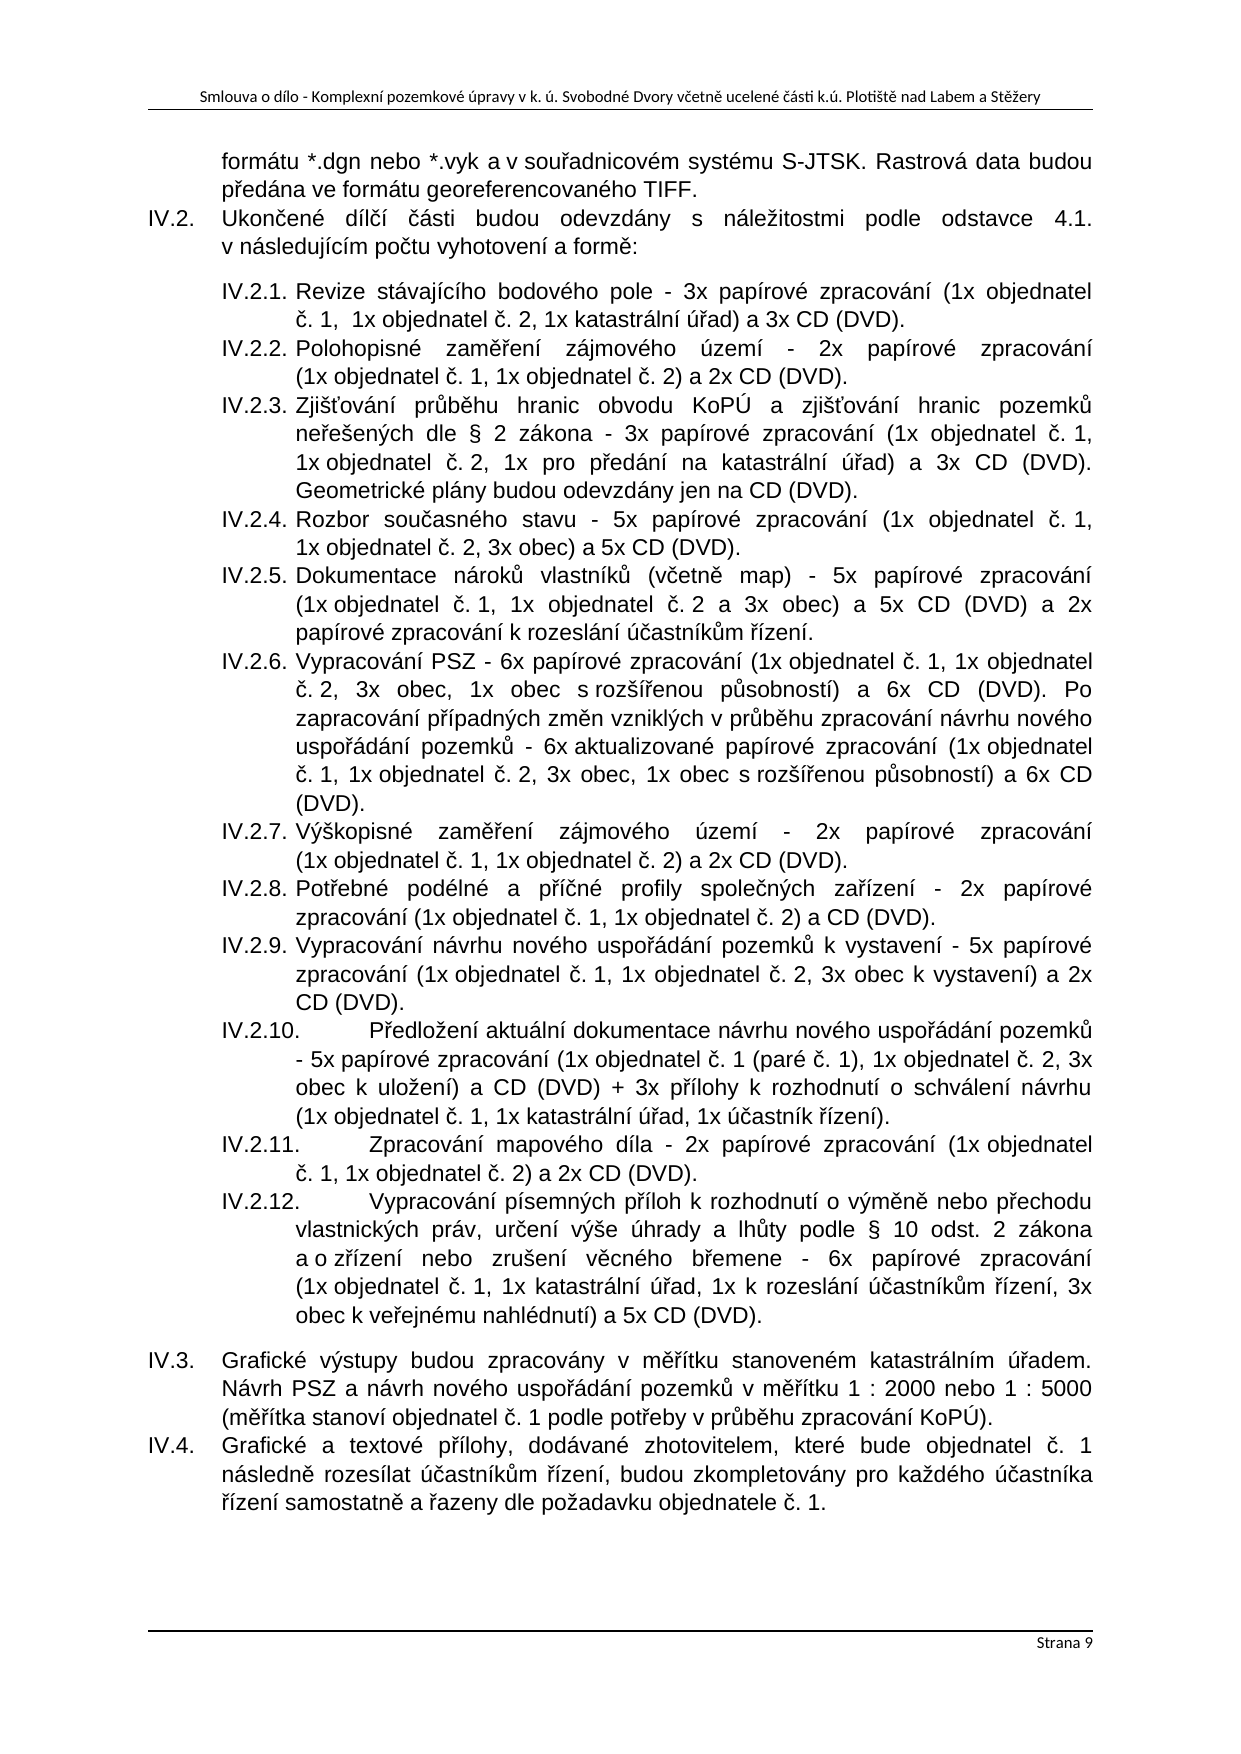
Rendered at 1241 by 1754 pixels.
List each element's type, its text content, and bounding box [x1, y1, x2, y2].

text Předložení aktuální dokumentace návrhu nového uspořádání pozemků - 5x papírové zpracování (1x objednatel č. 1 (paré č. 1), 1x objednatel č. 2, 3x obec k uložení) a CD (DVD) + 3x přílohy k rozhodnutí o schválení návrhu (1x objednatel č. 1, 1x katastrální úřad, 1x účastník řízení). [221, 1017, 1093, 1129]
text Vypracování PSZ - 6x papírové zpracování (1x objednatel č. 1, 1x objednatel č. 2, 3x obec, 1x obec s rozšířenou působností) a 6x CD (DVD). Po zapracování případných změn vzniklých v průběhu zpracování návrhu nového uspořádání pozemků - 6x aktualizované papírové zpracování (1x objednatel č. 1, 1x objednatel č. 2, 3x obec, 1x obec s rozšířenou působností) a 6x CD (DVD). [221, 648, 1093, 816]
text Výškopisné zaměření zájmového území - 2x papírové zpracování (1x objednatel č. 1, 1x objednatel č. 2) a 2x CD (DVD). [221, 818, 1093, 873]
text Dokumentace nároků vlastníků (včetně map) - 5x papírové zpracování (1x objednatel č. 1, 1x objednatel č. 2 a 3x obec) a 5x CD (DVD) a 2x papírové zpracování k rozeslání účastníkům řízení. [221, 562, 1093, 646]
list Grafické výstupy budou zpracovány v měřítku stanoveném katastrálním úřadem. Návrh PSZ a návrh nového uspořádání pozemků v měřítku 1 : 2000 nebo 1 : 5000 (měřítka stanoví objednatel č. 1 podle potřeby v průběhu zpracování KoPÚ). [148, 1347, 1093, 1430]
text Revize stávajícího bodového pole - 3x papírové zpracování (1x objednatel č. 1, 1x objednatel č. 2, 1x katastrální úřad) a 3x CD (DVD). [221, 278, 1093, 333]
text Zjišťování průběhu hranic obvodu KoPÚ a zjišťování hranic pozemků neřešených dle § 2 zákona - 3x papírové zpracování (1x objednatel č. 1, 1x objednatel č. 2, 1x pro předání na katastrální úřad) a 3x CD (DVD). Geometrické plány budou odevzdány jen na CD (DVD). [221, 392, 1093, 503]
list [148, 148, 1093, 202]
list Grafické a textové přílohy, dodávané zhotovitelem, které bude objednatel č. 1 následně rozesílat účastníkům řízení, budou zkompletovány pro každého účastníka řízení samostatně a řazeny dle požadavku objednatele č. 1. [148, 1432, 1093, 1515]
text Vypracování písemných příloh k rozhodnutí o výměně nebo přechodu vlastnických práv, určení výše úhrady a lhůty podle § 10 odst. 2 zákona a o zřízení nebo zrušení věcného břemene - 6x papírové zpracování (1x objednatel č. 1, 1x katastrální úřad, 1x k rozeslání účastníkům řízení, 3x obec k veřejnému nahlédnutí) a 5x CD (DVD). [221, 1188, 1093, 1328]
text Zpracování mapového díla - 2x papírové zpracování (1x objednatel č. 1, 1x objednatel č. 2) a 2x CD (DVD). [221, 1131, 1093, 1186]
text Potřebné podélné a příčné profily společných zařízení - 2x papírové zpracování (1x objednatel č. 1, 1x objednatel č. 2) a CD (DVD). [221, 875, 1093, 930]
text Polohopisné zaměření zájmového území - 2x papírové zpracování (1x objednatel č. 1, 1x objednatel č. 2) a 2x CD (DVD). [221, 335, 1093, 390]
text Vypracování návrhu nového uspořádání pozemků k vystavení - 5x papírové zpracování (1x objednatel č. 1, 1x objednatel č. 2, 3x obec k vystavení) a 2x CD (DVD). [221, 932, 1093, 1015]
text Rozbor současného stavu - 5x papírové zpracování (1x objednatel č. 1, 1x objednatel č. 2, 3x obec) a 5x CD (DVD). [221, 506, 1093, 560]
list Ukončené dílčí části budou odevzdány s náležitostmi podle odstavce 4.1. v následujícím počtu vyhotovení a formě: [148, 204, 1093, 259]
